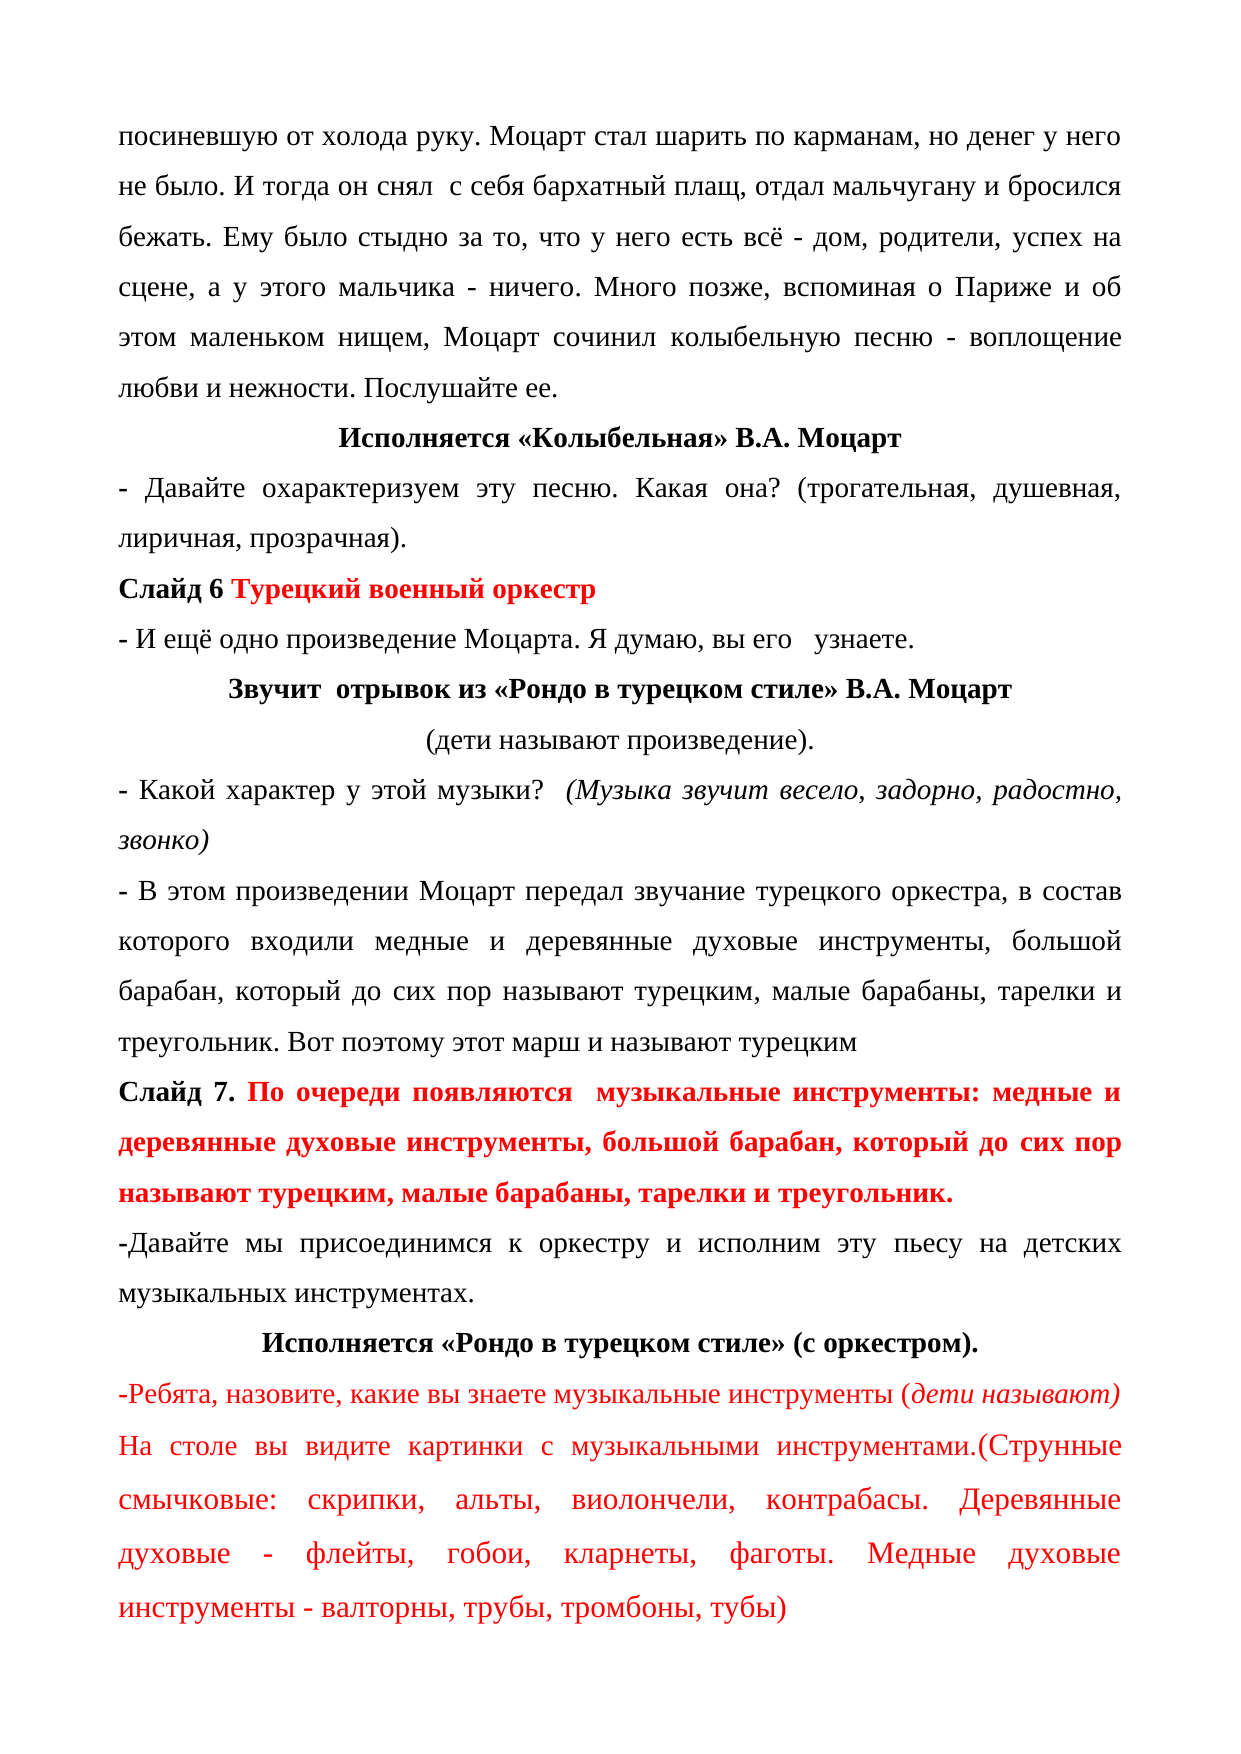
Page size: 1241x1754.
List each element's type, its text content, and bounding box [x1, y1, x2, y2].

text -Давайте мы присоединимся к оркестру и исполним эту пьесу на детских музыкальных инструментах. [118, 1225, 1122, 1309]
text На столе вы видите картинки с музыкальными инструментами.(Струнные смычковые: скрипки, альты, виолончели, контрабасы. Деревянные духовые - флейты, гобои, кларнеты, фаготы. Медные духовые инструменты - валторны, трубы, тромбоны, тубы) [118, 1426, 1122, 1624]
text Звучит отрывок из «Рондо в турецком стиле» В.А. Моцарт [118, 672, 1122, 705]
text Слайд 7. По очереди появляются музыкальные инструменты: медные и деревянные духовые инструменты, большой барабан, который до сих пор называют турецким, малые барабаны, тарелки и треугольник. [118, 1074, 1122, 1208]
text - Давайте охарактеризуем эту песню. Какая она? (трогательная, душевная, лиричная, прозрачная). [118, 470, 1122, 554]
text - И ещё одно произведение Моцарта. Я думаю, вы его узнаете. [118, 621, 1122, 655]
text Исполняется «Колыбельная» В.А. Моцарт [118, 420, 1122, 453]
text -Ребята, назовите, какие вы знаете музыкальные инструменты (дети называют) [118, 1376, 1122, 1409]
text Слайд 6 Турецкий военный оркестр [118, 571, 1122, 604]
text Исполняется «Рондо в турецком стиле» (с оркестром). [118, 1326, 1122, 1359]
text - Какой характер у этой музыки? (Музыка звучит весело, задорно, радостно, звонко) [118, 772, 1122, 856]
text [118, 118, 1122, 403]
text (дети называют произведение). [118, 722, 1122, 755]
text - В этом произведении Моцарт передал звучание турецкого оркестра, в состав которого входили медные и деревянные духовые инструменты, большой барабан, который до сих пор называют турецким, малые барабаны, тарелки и треугольник. Вот поэтому этот марш и называют турецким [118, 873, 1122, 1057]
